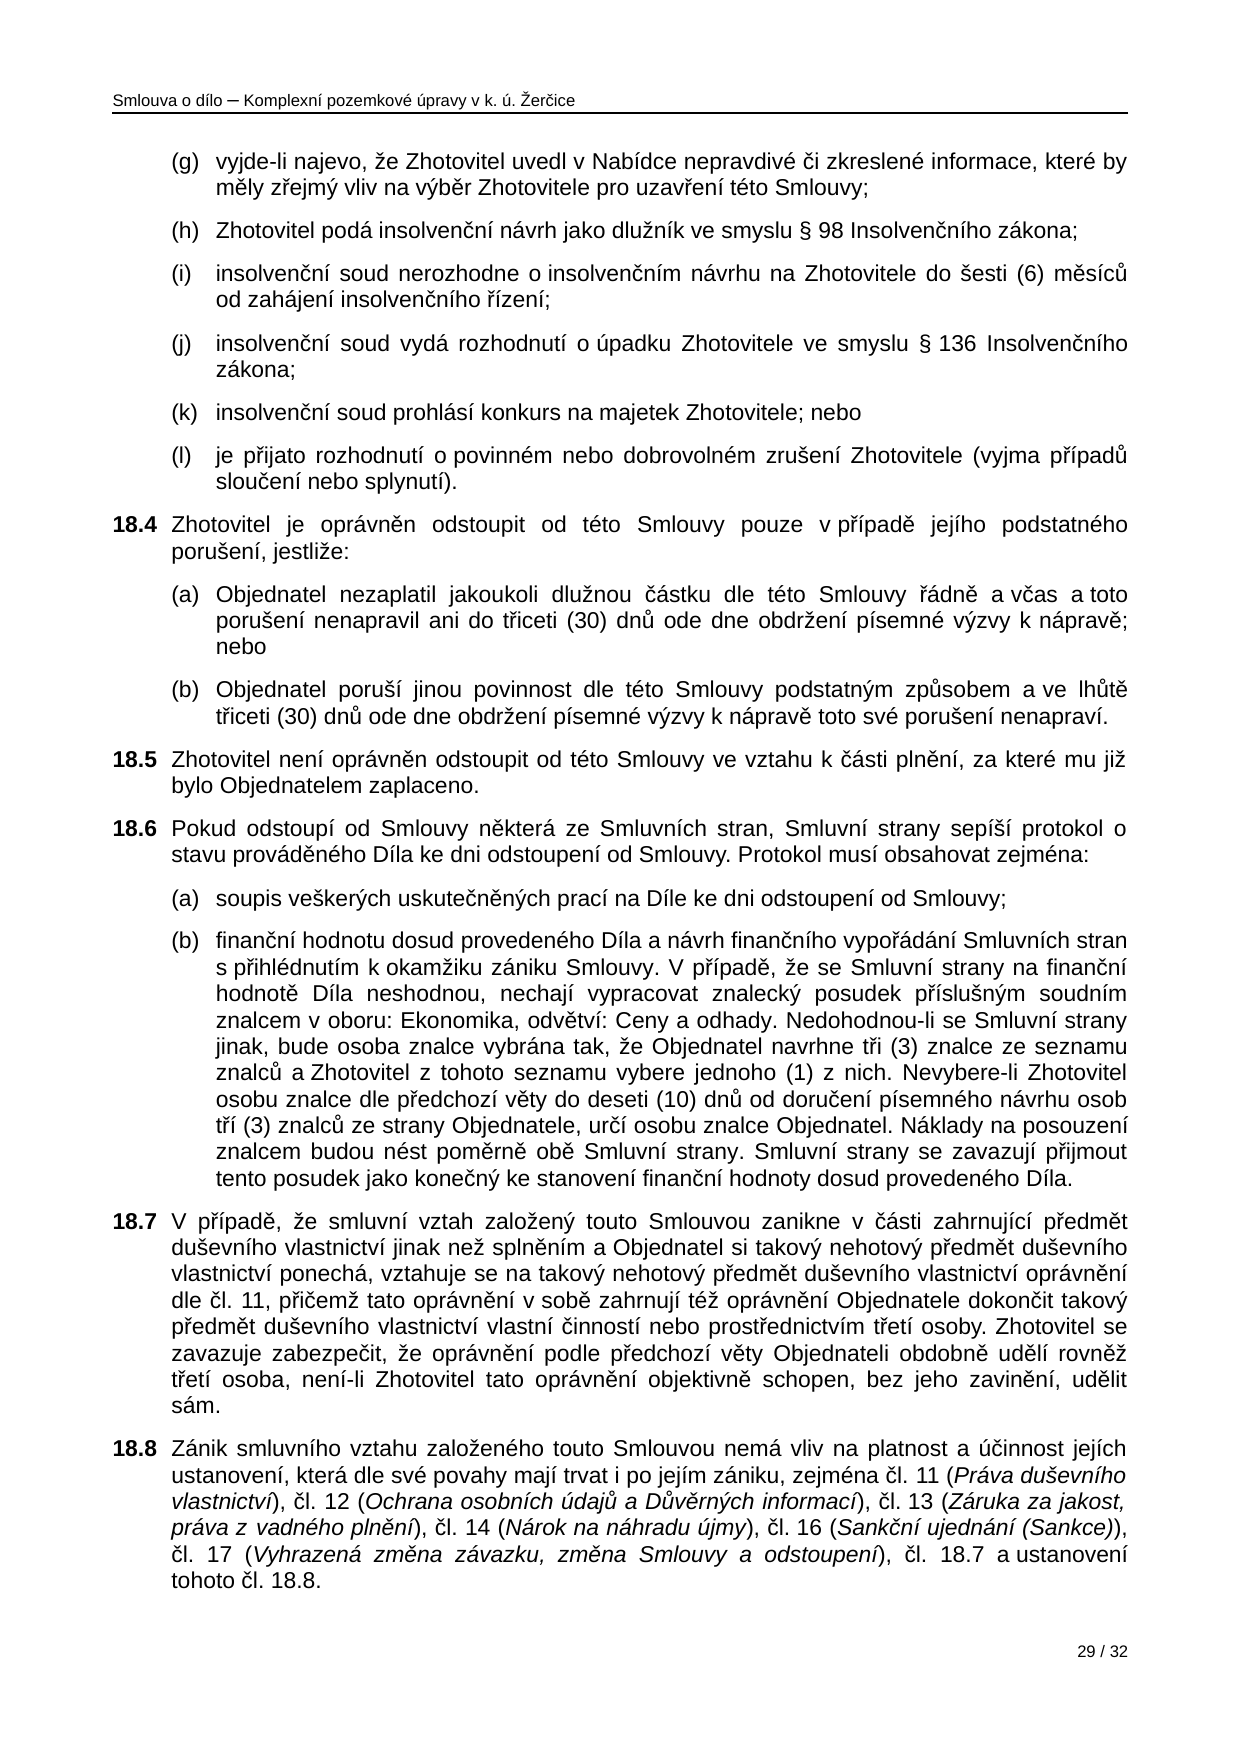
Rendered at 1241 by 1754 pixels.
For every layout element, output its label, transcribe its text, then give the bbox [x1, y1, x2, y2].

text Zhotovitel je oprávněn odstoupit od této Smlouvy pouze v případě jejího podstatného porušení, jestliže: [112, 511, 1128, 564]
text insolvenční soud prohlásí konkurs na majetek Zhotovitele; nebo [171, 399, 1128, 425]
list soupis veškerých uskutečněných prací na Díle ke dni odstoupení od Smlouvy; [171, 884, 1128, 911]
text insolvenční soud nerozhodne o insolvenčním návrhu na Zhotovitele do šesti (6) měsíců od zahájení insolvenčního řízení; [171, 260, 1128, 313]
text je přijato rozhodnutí o povinném nebo dobrovolném zrušení Zhotovitele (vyjma případů sloučení nebo splynutí). [171, 442, 1128, 494]
list finanční hodnotu dosud provedeného Díla a návrh finančního vypořádání Smluvních stran s přihlédnutím k okamžiku zániku Smlouvy. V případě, že se Smluvní strany na finanční hodnotě Díla neshodnou, nechají vypracovat znalecký posudek příslušným soudním znalcem v oboru: Ekonomika, odvětví: Ceny a odhady. Nedohodnou-li se Smluvní strany jinak, bude osoba znalce vybrána tak, že Objednatel navrhne tři (3) znalce ze seznamu znalců a Zhotovitel z tohoto seznamu vybere jednoho (1) z nich. Nevybere-li Zhotovitel osobu znalce dle předchozí věty do deseti (10) dnů od doručení písemného návrhu osob tří (3) znalců ze strany Objednatele, určí osobu znalce Objednatel. Náklady na posouzení znalcem budou nést poměrně obě Smluvní strany. Smluvní strany se zavazují přijmout tento posudek jako konečný ke stanovení finanční hodnoty dosud provedeného Díla. [171, 927, 1128, 1191]
text insolvenční soud vydá rozhodnutí o úpadku Zhotovitele ve smyslu § 136 Insolvenčního zákona; [171, 329, 1128, 382]
list Objednatel nezaplatil jakoukoli dlužnou částku dle této Smlouvy řádně a včas a toto porušení nenapravil ani do třiceti (30) dnů ode dne obdržení písemné výzvy k nápravě; nebo [171, 581, 1128, 660]
text vyjde-li najevo, že Zhotovitel uvedl v Nabídce nepravdivé či zkreslené informace, které by měly zřejmý vliv na výběr Zhotovitele pro uzavření této Smlouvy; [171, 148, 1128, 200]
text Objednatel poruší jinou povinnost dle této Smlouvy podstatným způsobem a ve lhůtě třiceti (30) dnů ode dne obdržení písemné výzvy k nápravě toto své porušení nenapraví. [171, 676, 1128, 729]
text Pokud odstoupí od Smlouvy některá ze Smluvních stran, Smluvní strany sepíší protokol o stavu prováděného Díla ke dni odstoupení od Smlouvy. Protokol musí obsahovat zejména: [112, 815, 1128, 868]
text V případě, že smluvní vztah založený touto Smlouvou zanikne v části zahrnující předmět duševního vlastnictví jinak než splněním a Objednatel si takový nehotový předmět duševního vlastnictví ponechá, vztahuje se na takový nehotový předmět duševního vlastnictví oprávnění dle čl. 11, přičemž tato oprávnění v sobě zahrnují též oprávnění Objednatele dokončit takový předmět duševního vlastnictví vlastní činností nebo prostřednictvím třetí osoby. Zhotovitel se zavazuje zabezpečit, že oprávnění podle předchozí věty Objednateli obdobně udělí rovněž třetí osoba, není-li Zhotovitel tato oprávnění objektivně schopen, bez jeho zavinění, udělit sám. [112, 1208, 1128, 1418]
text Zánik smluvního vztahu založeného touto Smlouvou nemá vliv na platnost a účinnost jejích ustanovení, která dle své povahy mají trvat i po jejím zániku, zejména čl. 11 (Práva duševního vlastnictví), čl. 12 (Ochrana osobních údajů a Důvěrných informací), čl. 13 (Záruka za jakost, práva z vadného plnění), čl. 14 (Nárok na náhradu újmy), čl. 16 (Sankční ujednání (Sankce)), čl. 17 (Vyhrazená změna závazku, změna Smlouvy a odstoupení), čl. 18.7 a ustanovení tohoto čl. 18.8. [112, 1435, 1128, 1593]
text Zhotovitel podá insolvenční návrh jako dlužník ve smyslu § 98 Insolvenčního zákona; [171, 217, 1128, 243]
text Zhotovitel není oprávněn odstoupit od této Smlouvy ve vztahu k části plnění, za které mu již bylo Objednatelem zaplaceno. [112, 746, 1128, 798]
